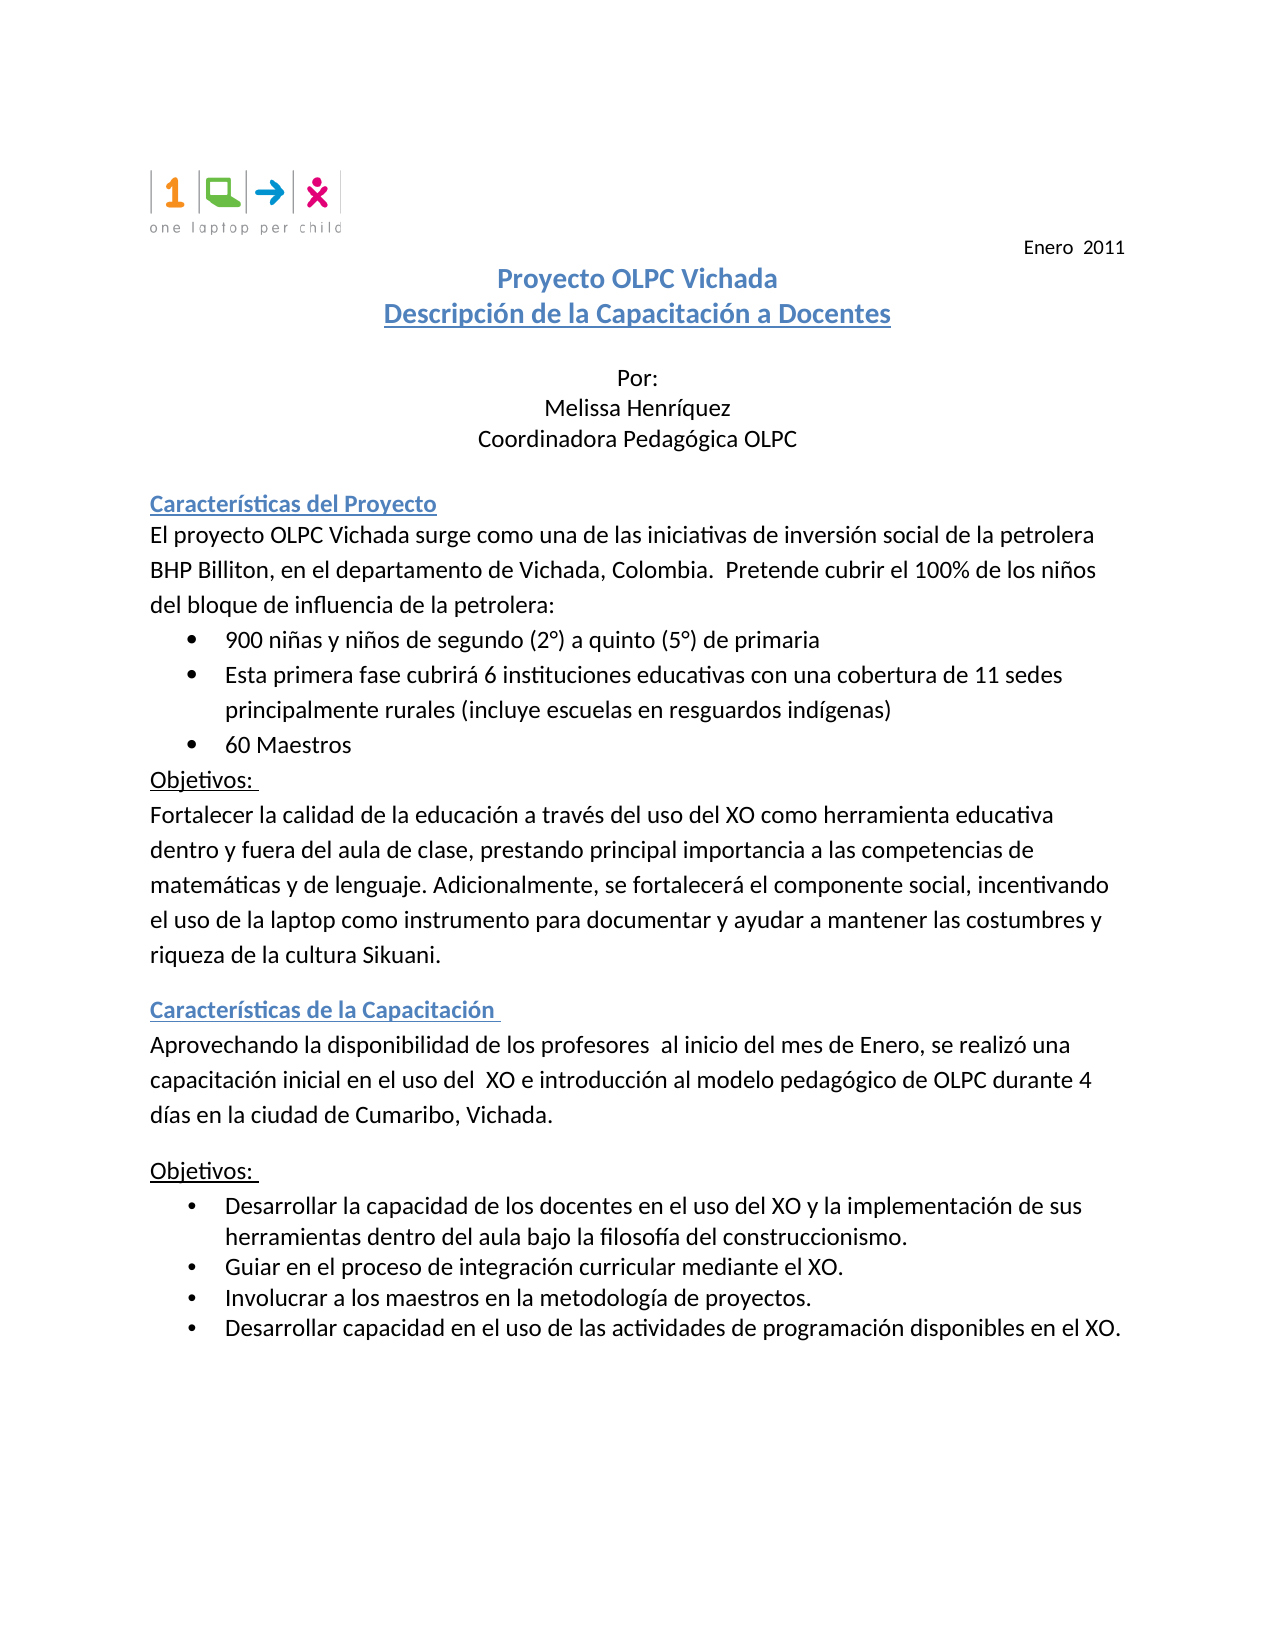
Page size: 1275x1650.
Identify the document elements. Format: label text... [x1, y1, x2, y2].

picture [150, 170, 341, 235]
subtitle Características de la Capacitación [150, 994, 1125, 1025]
text El proyecto OLPC Vichada surge como una de las iniciativas de inversión social de la petrolera BHP Billiton, en el departamento de Vichada, Colombia. Pretende cubrir el 100% de los niños del bloque de influencia de la petrolera: [150, 519, 1125, 619]
subtitle Características del Proyecto [150, 488, 1125, 519]
subtitle Proyecto OLPC Vichada [150, 260, 1125, 296]
text Aprovechando la disponibilidad de los profesores al inicio del mes de Enero, se realizó una capacitación inicial en el uso del XO e introducción al modelo pedagógico de OLPC durante 4 días en la ciudad de Cumaribo, Vichada. [150, 1029, 1125, 1130]
text Fortalecer la calidad de la educación a través del uso del XO como herramienta educativa dentro y fuera del aula de clase, prestando principal importancia a las competencias de matemáticas y de lenguaje. Adicionalmente, se fortalecerá el componente social, incentivando el uso de la laptop como instrumento para documentar y ayudar a mantener las costumbres y riqueza de la cultura Sikuani. [150, 799, 1125, 969]
list 900 niñas y niños de segundo (2°) a quinto (5°) de primaria [187, 624, 1125, 654]
text Objetivos: [150, 764, 1125, 794]
text Objetivos: [150, 1155, 1125, 1186]
list Esta primera fase cubrirá 6 instituciones educativas con una cobertura de 11 sedes principalmente rurales (incluye escuelas en resguardos indígenas) [187, 659, 1125, 724]
list 60 Maestros [187, 729, 1125, 759]
text Enero 2011 [150, 234, 1125, 260]
text Por: [150, 362, 1125, 392]
text Melissa Henríquez [150, 392, 1125, 423]
subtitle Descripción de la Capacitación a Docentes [150, 296, 1125, 331]
list Desarrollar la capacidad de los docentes en el uso del XO y la implementación de sus herramientas dentro del aula bajo la filosofía del construccionismo. [187, 1190, 1125, 1251]
text Coordinadora Pedagógica OLPC [150, 423, 1125, 453]
list Desarrollar capacidad en el uso de las actividades de programación disponibles en el XO. [187, 1312, 1125, 1343]
list Guiar en el proceso de integración curricular mediante el XO. [187, 1251, 1125, 1282]
list Involucrar a los maestros en la metodología de proyectos. [187, 1282, 1125, 1312]
